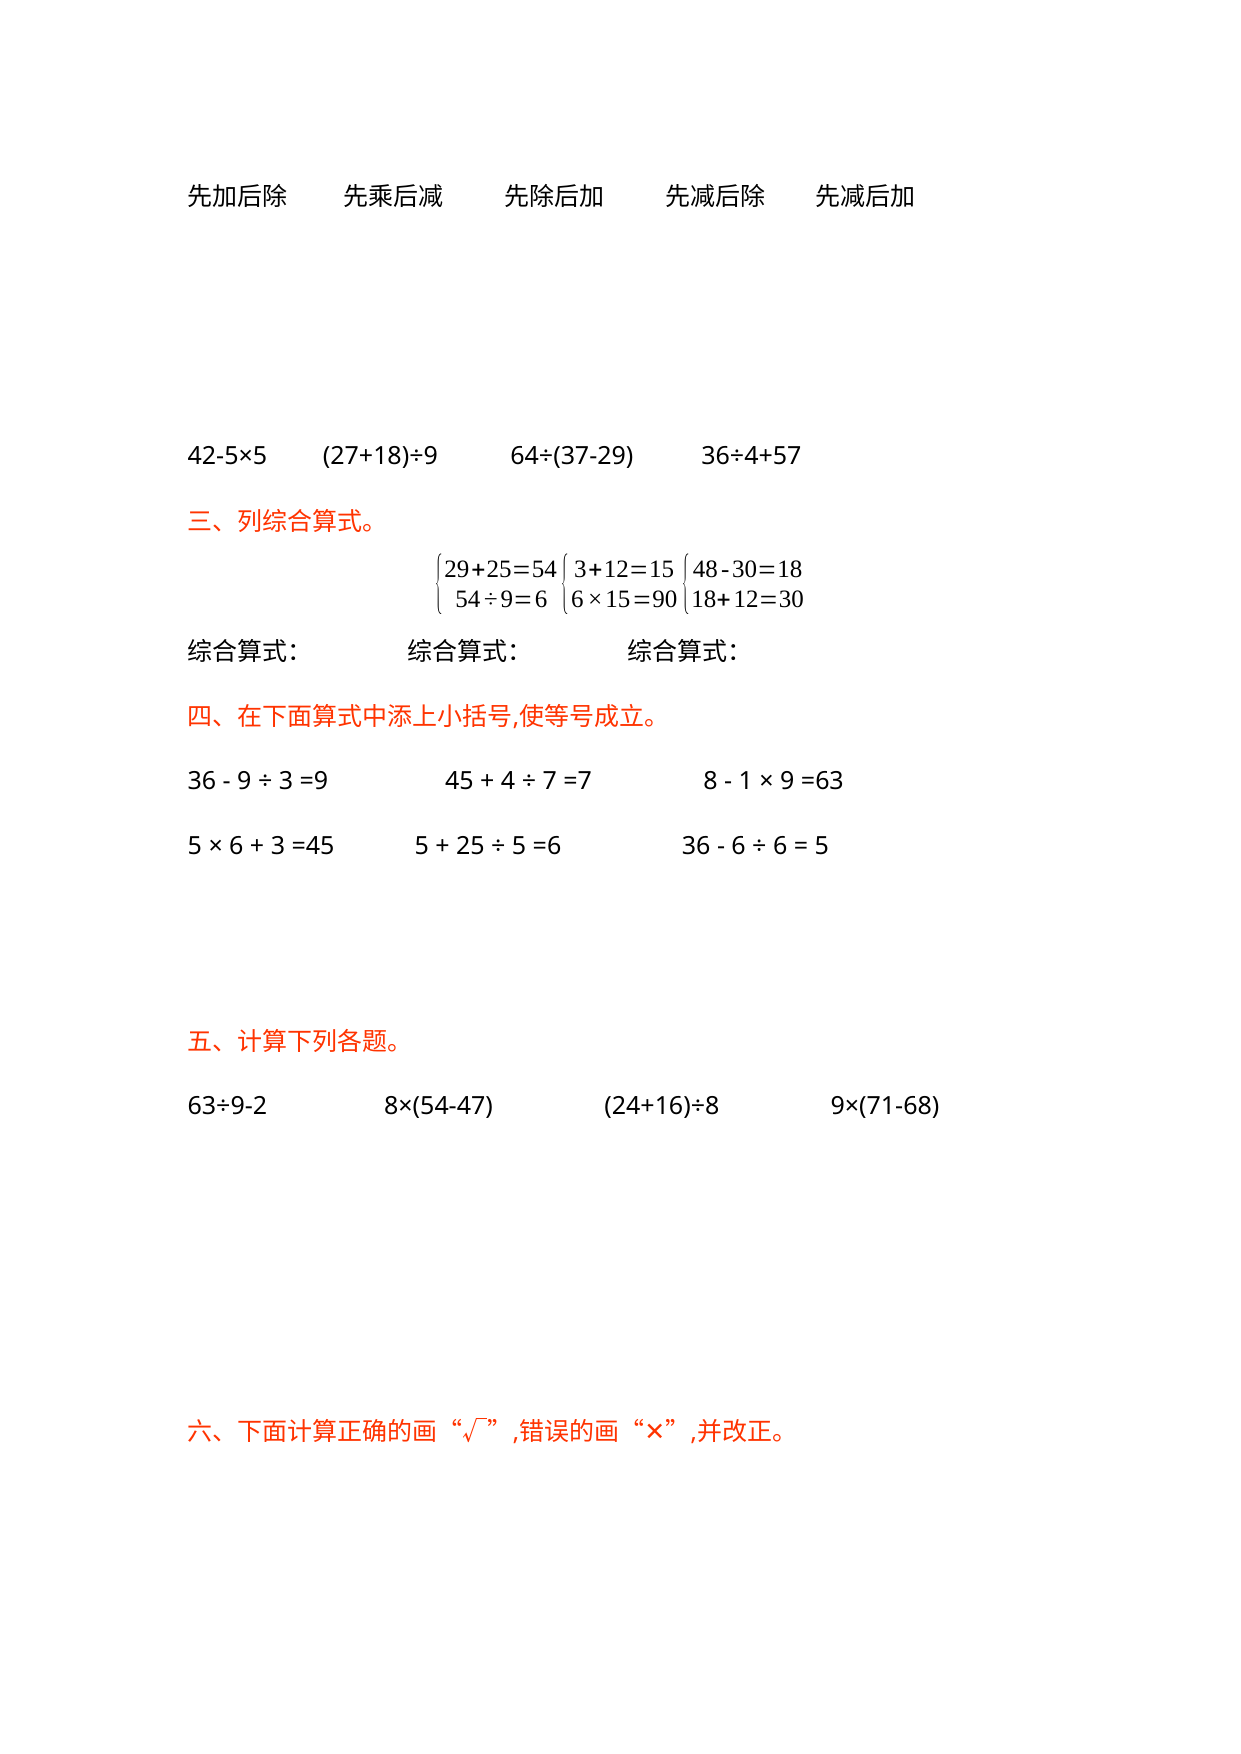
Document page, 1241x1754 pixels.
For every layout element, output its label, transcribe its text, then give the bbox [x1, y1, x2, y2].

text 综合算式： 综合算式： 综合算式： [187, 617, 1053, 682]
text 36 - 9 ÷ 3 =9 45 + 4 ÷ 7 =7 8 - 1 × 9 =63 [187, 747, 1053, 812]
text 先加后除 先乘后减 先除后加 先减后除 先减后加 [187, 162, 1053, 227]
text 六、下面计算正确的画“√”,错误的画“✕”,并改正。 [187, 1397, 1053, 1462]
text 63÷9-2 8×(54-47) (24+16)÷8 9×(71-68) [187, 1072, 1053, 1137]
text 三、列综合算式。 [187, 487, 1053, 552]
text 42-5×5 (27+18)÷9 64÷(37-29) 36÷4+57 [187, 422, 1053, 487]
text 5 × 6 + 3 =45 5 + 25 ÷ 5 =6 36 - 6 ÷ 6 = 5 [187, 812, 1053, 877]
text 四、在下面算式中添上小括号,使等号成立。 [187, 682, 1053, 747]
text 五、计算下列各题。 [187, 1007, 1053, 1072]
